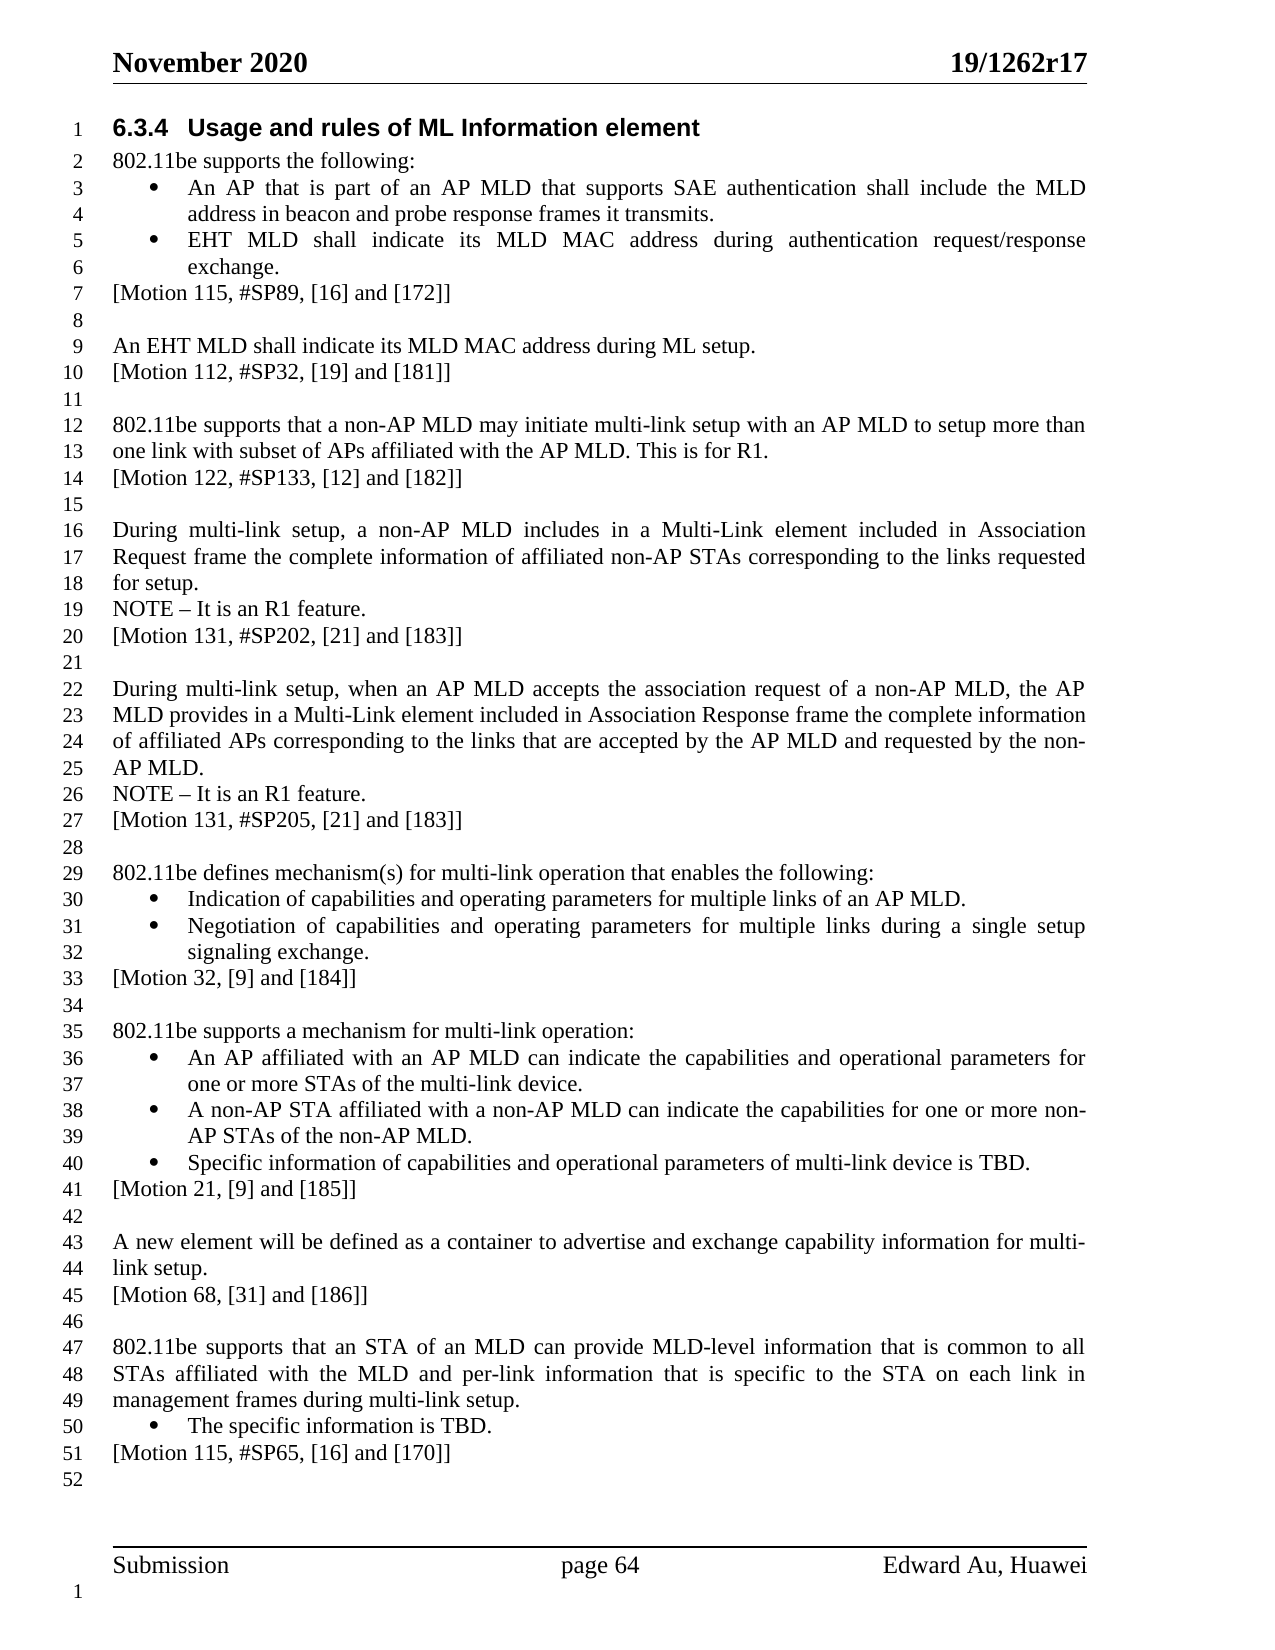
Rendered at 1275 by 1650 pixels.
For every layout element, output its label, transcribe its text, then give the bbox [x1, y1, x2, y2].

list Specific information of capabilities and operational parameters of multi-link device is TBD. [150, 1149, 1087, 1175]
text An EHT MLD shall indicate its MLD MAC address during ML setup. [112, 332, 1087, 358]
text [Motion 115, #SP65, and ] [112, 1439, 1087, 1465]
list [Motion 21, and ] [112, 1175, 1087, 1202]
text [Motion 112, #SP32, and ] [112, 358, 1087, 385]
list Negotiation of capabilities and operating parameters for multiple links during a single setup signaling exchange. [150, 912, 1087, 964]
text During multi-link setup, a non-AP MLD includes in a Multi-Link element included in Association Request frame the complete information of affiliated non-AP STAs corresponding to the links requested for setup. [112, 516, 1087, 596]
text 802.11be supports the following: [112, 147, 1087, 174]
text A new element will be defined as a container to advertise and exchange capability information for multi-link setup. [112, 1228, 1087, 1281]
text [Motion 122, #SP133, and ] [112, 464, 1087, 490]
text [Motion 131, #SP205, and ] [112, 806, 1087, 833]
list Indication of capabilities and operating parameters for multiple links of an AP MLD. [150, 885, 1087, 912]
text 802.11be supports that an STA of an MLD can provide MLD-level information that is common to all STAs affiliated with the MLD and per-link information that is specific to the STA on each link in management frames during multi-link setup. [112, 1333, 1087, 1412]
subtitle Usage and rules of ML Information element [112, 112, 1087, 141]
list [Motion 32, and ] [112, 964, 1087, 991]
list An AP that is part of an AP MLD that supports SAE authentication shall include the MLD address in beacon and probe response frames it transmits. [150, 174, 1087, 227]
text 802.11be supports that a non-AP MLD may initiate multi-link setup with an AP MLD to setup more than one link with subset of APs affiliated with the AP MLD. This is for R1. [112, 411, 1087, 464]
list EHT MLD shall indicate its MLD MAC address during authentication request/response exchange. [150, 227, 1087, 279]
list An AP affiliated with an AP MLD can indicate the capabilities and operational parameters for one or more STAs of the multi-link device. [150, 1043, 1087, 1096]
text [Motion 131, #SP202, and ] [112, 622, 1087, 648]
list A non-AP STA affiliated with a non-AP MLD can indicate the capabilities for one or more non-AP STAs of the non-AP MLD. [150, 1096, 1087, 1149]
text [Motion 68, and ] [112, 1281, 1087, 1307]
list 802.11be defines mechanism(s) for multi-link operation that enables the following: [112, 859, 1087, 885]
text During multi-link setup, when an AP MLD accepts the association request of a non-AP MLD, the AP MLD provides in a Multi-Link element included in Association Response frame the complete information of affiliated APs corresponding to the links that are accepted by the AP MLD and requested by the non-AP MLD. [112, 674, 1087, 780]
text NOTE – It is an R1 feature. [112, 780, 1087, 806]
list The specific information is TBD. [150, 1412, 1087, 1439]
text [Motion 115, #SP89, and ] [112, 279, 1087, 306]
text 802.11be supports a mechanism for multi-link operation: [112, 1017, 1087, 1043]
text NOTE – It is an R1 feature. [112, 596, 1087, 622]
